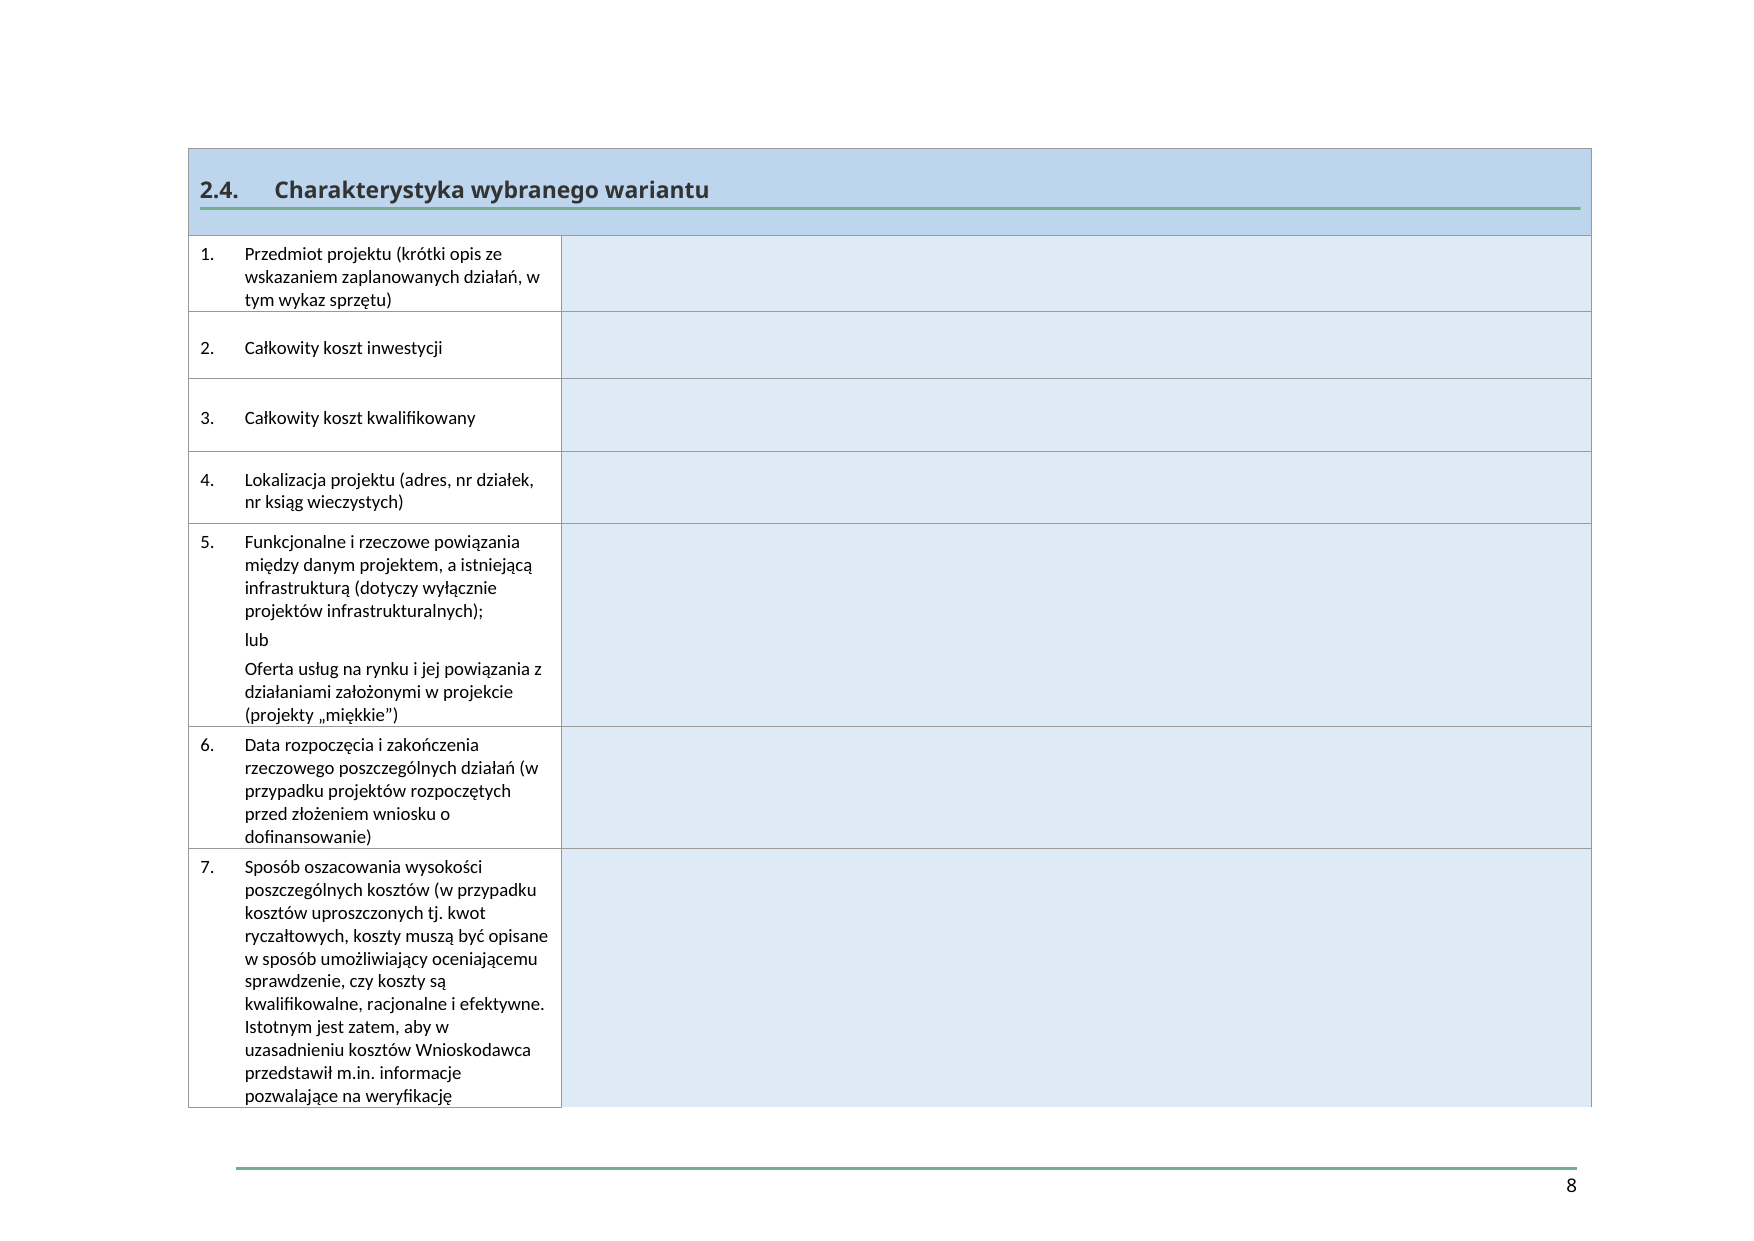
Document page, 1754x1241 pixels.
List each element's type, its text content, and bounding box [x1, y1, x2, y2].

table_cell 2. Całkowity koszt inwestycji [189, 312, 561, 378]
table_cell [562, 236, 1591, 311]
table_cell 3. Całkowity koszt kwalifikowany [189, 379, 561, 451]
table_cell 1. Przedmiot projektu (krótki opis ze wskazaniem zaplanowanych działań, w tym wykaz sprzętu) [189, 236, 561, 311]
table_cell 4. Lokalizacja projektu (adres, nr działek, nr ksiąg wieczystych) [189, 452, 561, 523]
table_cell [562, 524, 1591, 726]
table_cell 5. Funkcjonalne i rzeczowe powiązania między danym projektem, a istniejącą infrastrukturą (dotyczy wyłącznie projektów infrastrukturalnych); lub Oferta usług na rynku i jej powiązania z działaniami założonymi w projekcie (projekty „miękkie”) [189, 524, 561, 726]
table_cell [562, 312, 1591, 378]
table_cell [562, 849, 1591, 1107]
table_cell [189, 849, 561, 1107]
table_cell 6. Data rozpoczęcia i zakończenia rzeczowego poszczególnych działań (w przypadku projektów rozpoczętych przed złożeniem wniosku o dofinansowanie) [189, 727, 561, 848]
table_header Charakterystyka wybranego wariantu [189, 149, 1591, 235]
table_cell [562, 379, 1591, 451]
table_cell [562, 727, 1591, 848]
table_cell [562, 452, 1591, 523]
